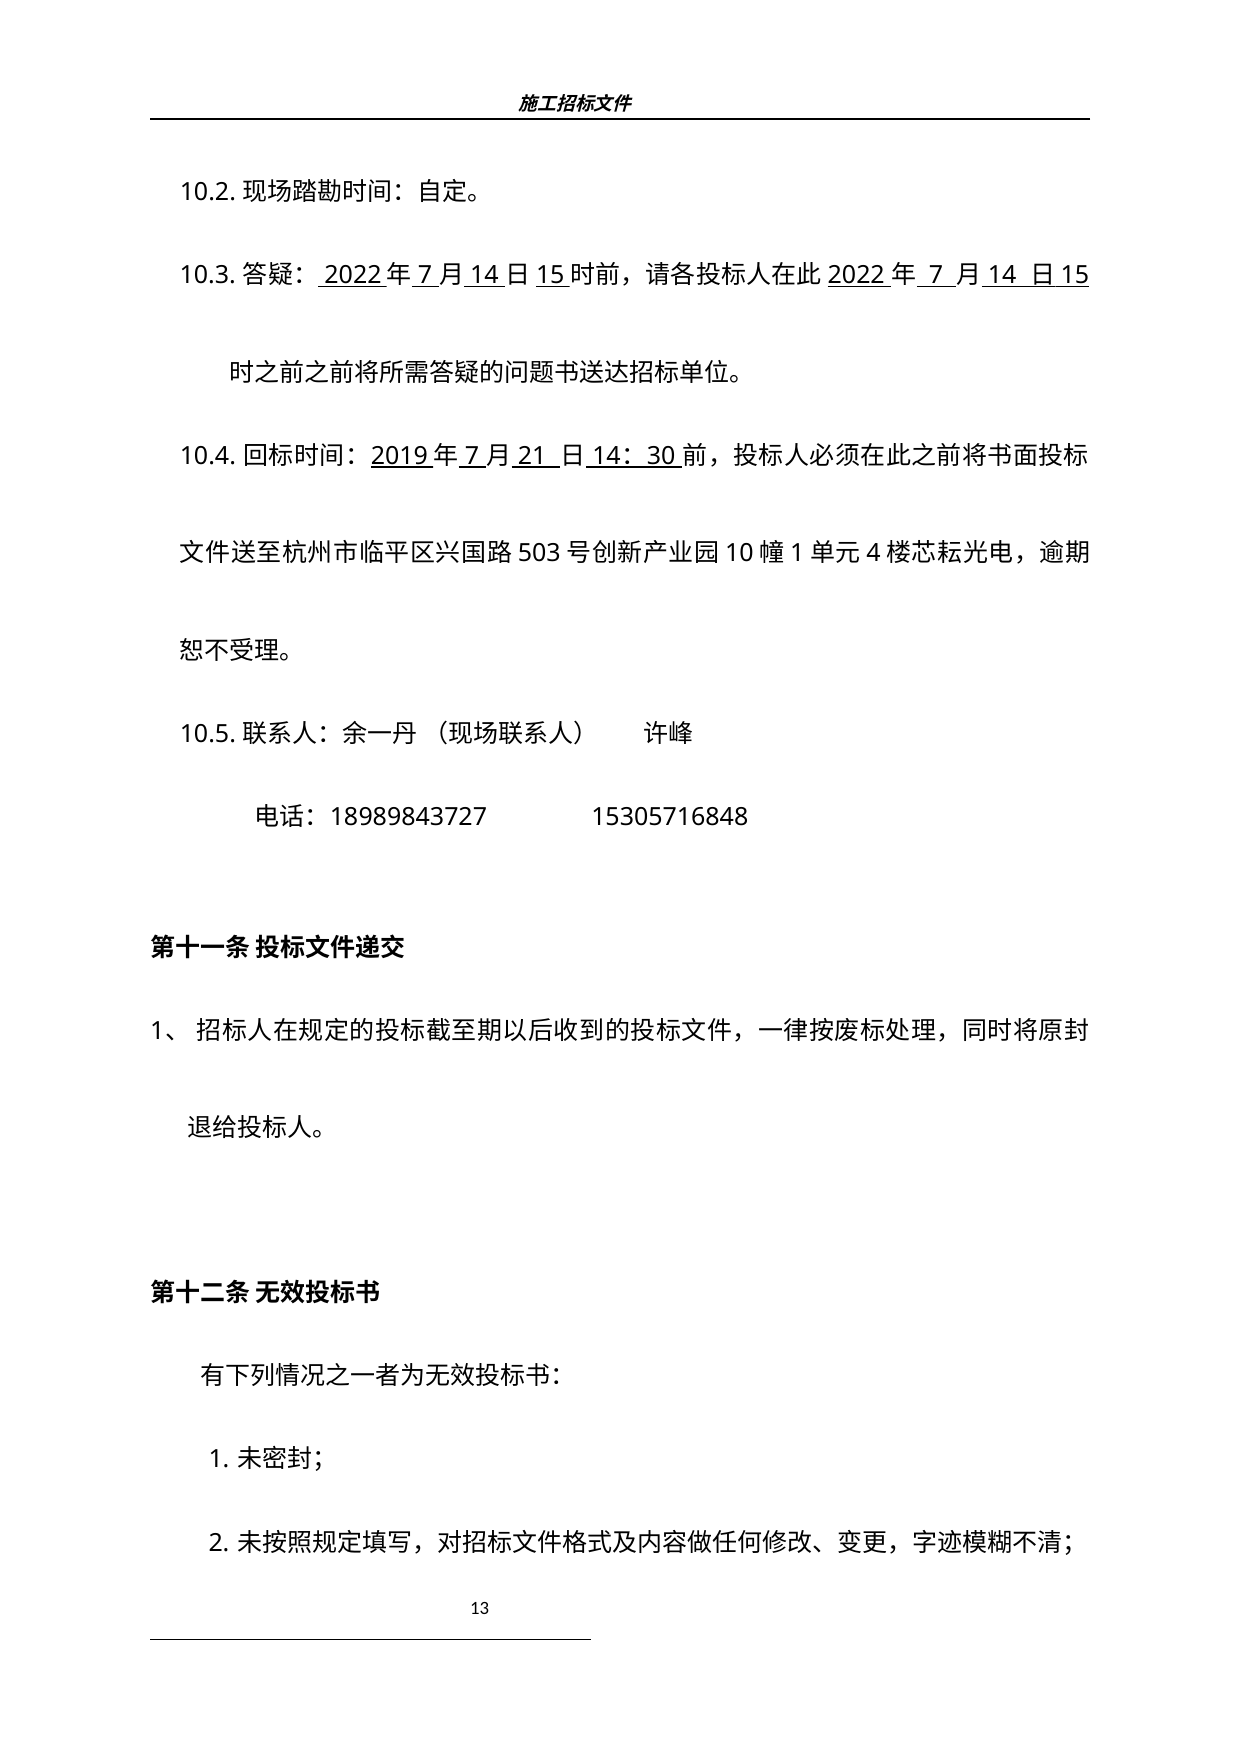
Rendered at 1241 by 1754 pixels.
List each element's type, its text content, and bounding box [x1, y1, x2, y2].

text 10.4. 回标时间：2019年 7 月 21 日 14：30 前，投标人必须在此之前将书面投标文件送至杭州市临平区兴国路503号创新产业园10幢1单元4楼芯耘光电，逾期恕不受理。 [179, 421, 1090, 681]
text 第十二条 无效投标书 [150, 1258, 1090, 1323]
text 1、 招标人在规定的投标截至期以后收到的投标文件，一律按废标处理，同时将原封退给投标人。 [150, 996, 1090, 1158]
text 第十一条 投标文件递交 [150, 913, 1090, 978]
text 10.2. 现场踏勘时间：自定。 [179, 157, 1090, 222]
list 未按照规定填写，对招标文件格式及内容做任何修改、变更，字迹模糊不清； [208, 1508, 1090, 1573]
list 未密封； [208, 1424, 1090, 1489]
text 10.5. 联系人：余一丹 （现场联系人） 许峰 [179, 699, 1090, 764]
text 有下列情况之一者为无效投标书： [150, 1341, 1090, 1406]
text 电话：18989843727 15305716848 [179, 782, 1090, 847]
text 10.3. 答疑： 2022年 7 月 14 日15时前，请各投标人在此2022 年 7 月 14 日15 时之前之前将所需答疑的问题书送达招标单位。 [179, 240, 1090, 403]
